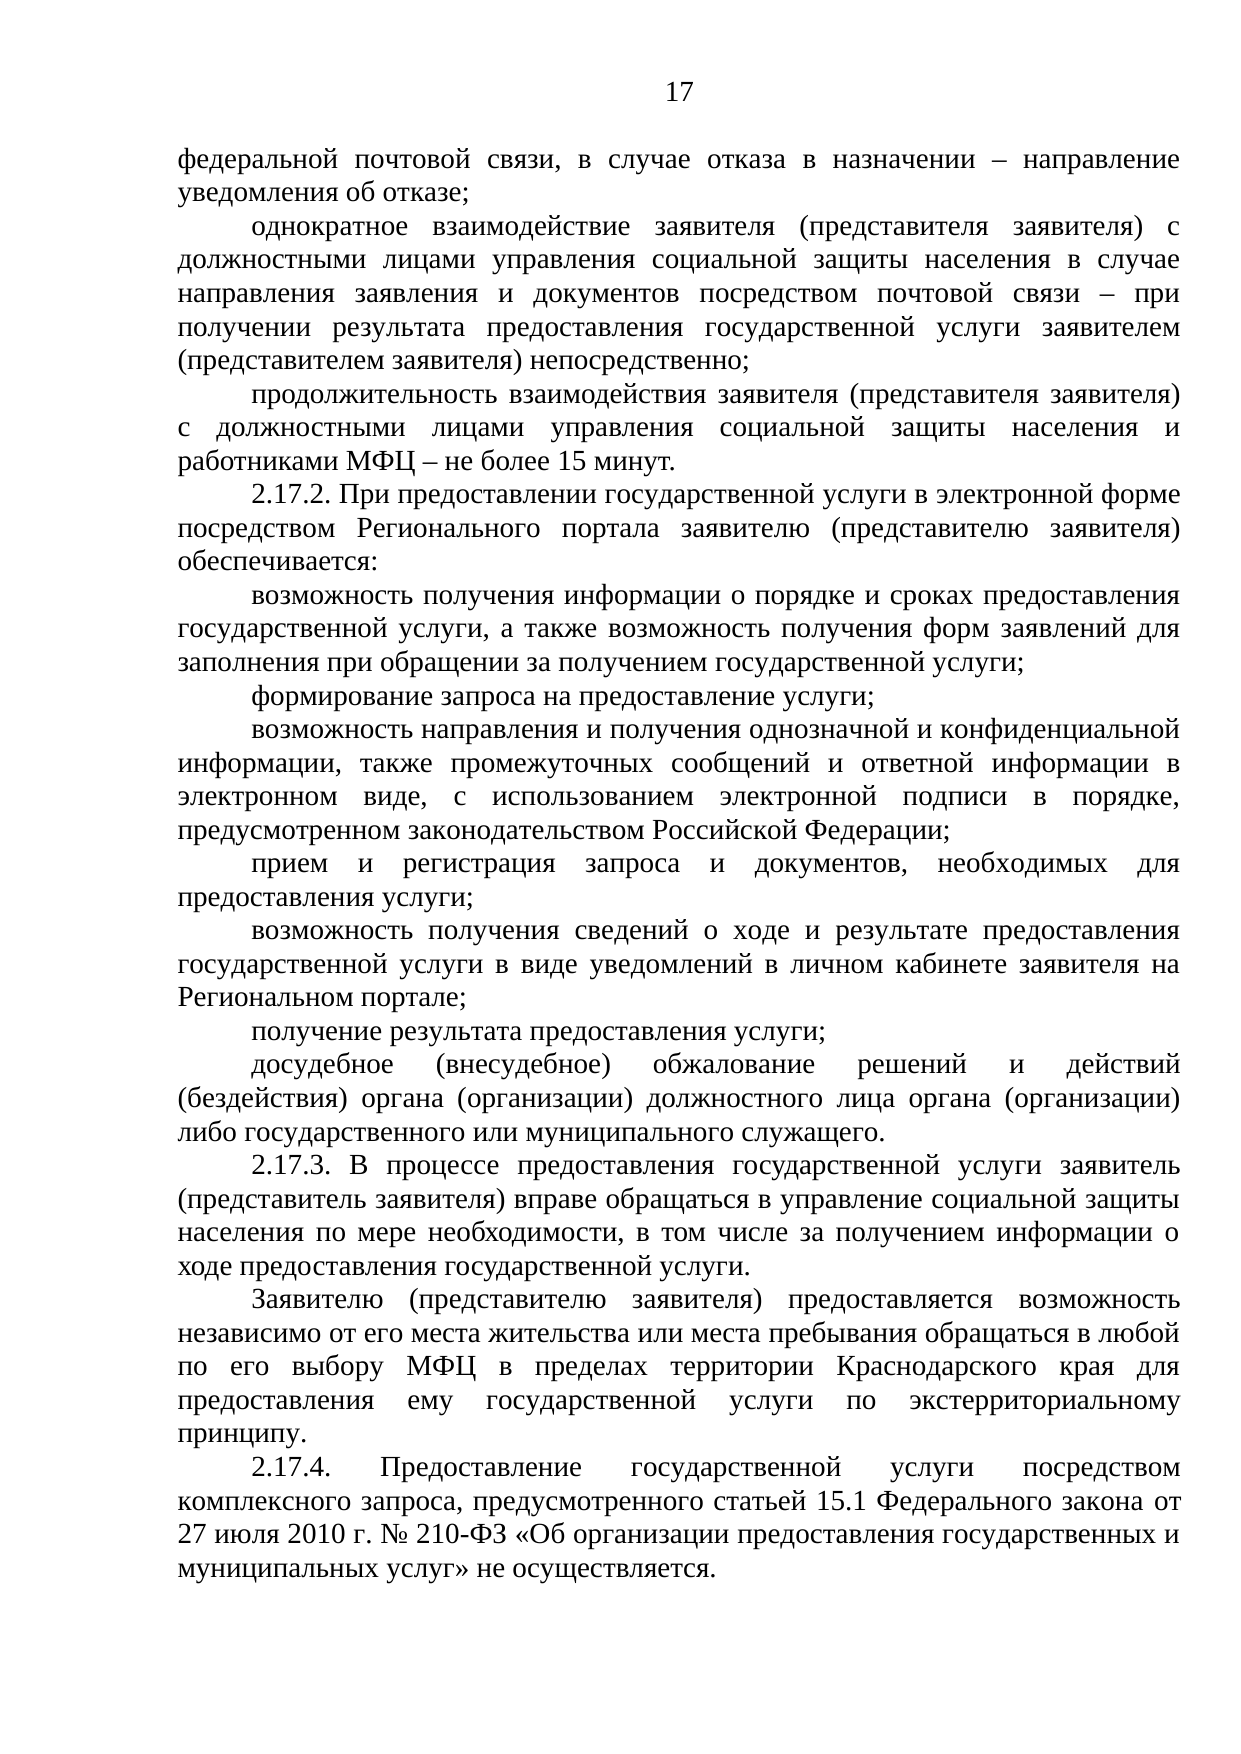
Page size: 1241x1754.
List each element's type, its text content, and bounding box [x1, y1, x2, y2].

text 2.17.4. Предоставление государственной услуги посредством комплексного запроса, предусмотренного статьей 15.1 Федерального закона от 27 июля 2010 г. № 210-ФЗ «Об организации предоставления государственных и муниципальных услуг» не осуществляется. [177, 1449, 1181, 1583]
text однократное взаимодействие заявителя (представителя заявителя) с должностными лицами управления социальной защиты населения в случае направления заявления и документов посредством почтовой связи – при получении результата предоставления государственной услуги заявителем (представителем заявителя) непосредственно; [177, 208, 1181, 376]
text 2.17.3. В процессе предоставления государственной услуги заявитель (представитель заявителя) вправе обращаться в управление социальной защиты населения по мере необходимости, в том числе за получением информации о ходе предоставления государственной услуги. [177, 1147, 1181, 1281]
text возможность получения сведений о ходе и результате предоставления государственной услуги в виде уведомлений в личном кабинете заявителя на Региональном портале; [177, 912, 1181, 1013]
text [177, 141, 1181, 208]
text возможность направления и получения однозначной и конфиденциальной информации, также промежуточных сообщений и ответной информации в электронном виде, с использованием электронной подписи в порядке, предусмотренном законодательством Российской Федерации; [177, 711, 1181, 845]
text возможность получения информации о порядке и сроках предоставления государственной услуги, а также возможность получения форм заявлений для заполнения при обращении за получением государственной услуги; [177, 577, 1181, 678]
text продолжительность взаимодействия заявителя (представителя заявителя) с должностными лицами управления социальной защиты населения и работниками МФЦ – не более 15 минут. [177, 376, 1181, 476]
text прием и регистрация запроса и документов, необходимых для предоставления услуги; [177, 845, 1181, 912]
text получение результата предоставления услуги; [177, 1013, 1181, 1047]
text досудебное (внесудебное) обжалование решений и действий (бездействия) органа (организации) должностного лица органа (организации) либо государственного или муниципального служащего. [177, 1047, 1181, 1147]
text 2.17.2. При предоставлении государственной услуги в электронной форме посредством Регионального портала заявителю (представителю заявителя) обеспечивается: [177, 476, 1181, 577]
text формирование запроса на предоставление услуги; [177, 678, 1181, 711]
text Заявителю (представителю заявителя) предоставляется возможность независимо от его места жительства или места пребывания обращаться в любой по его выбору МФЦ в пределах территории Краснодарского края для предоставления ему государственной услуги по экстерриториальному принципу. [177, 1281, 1181, 1449]
